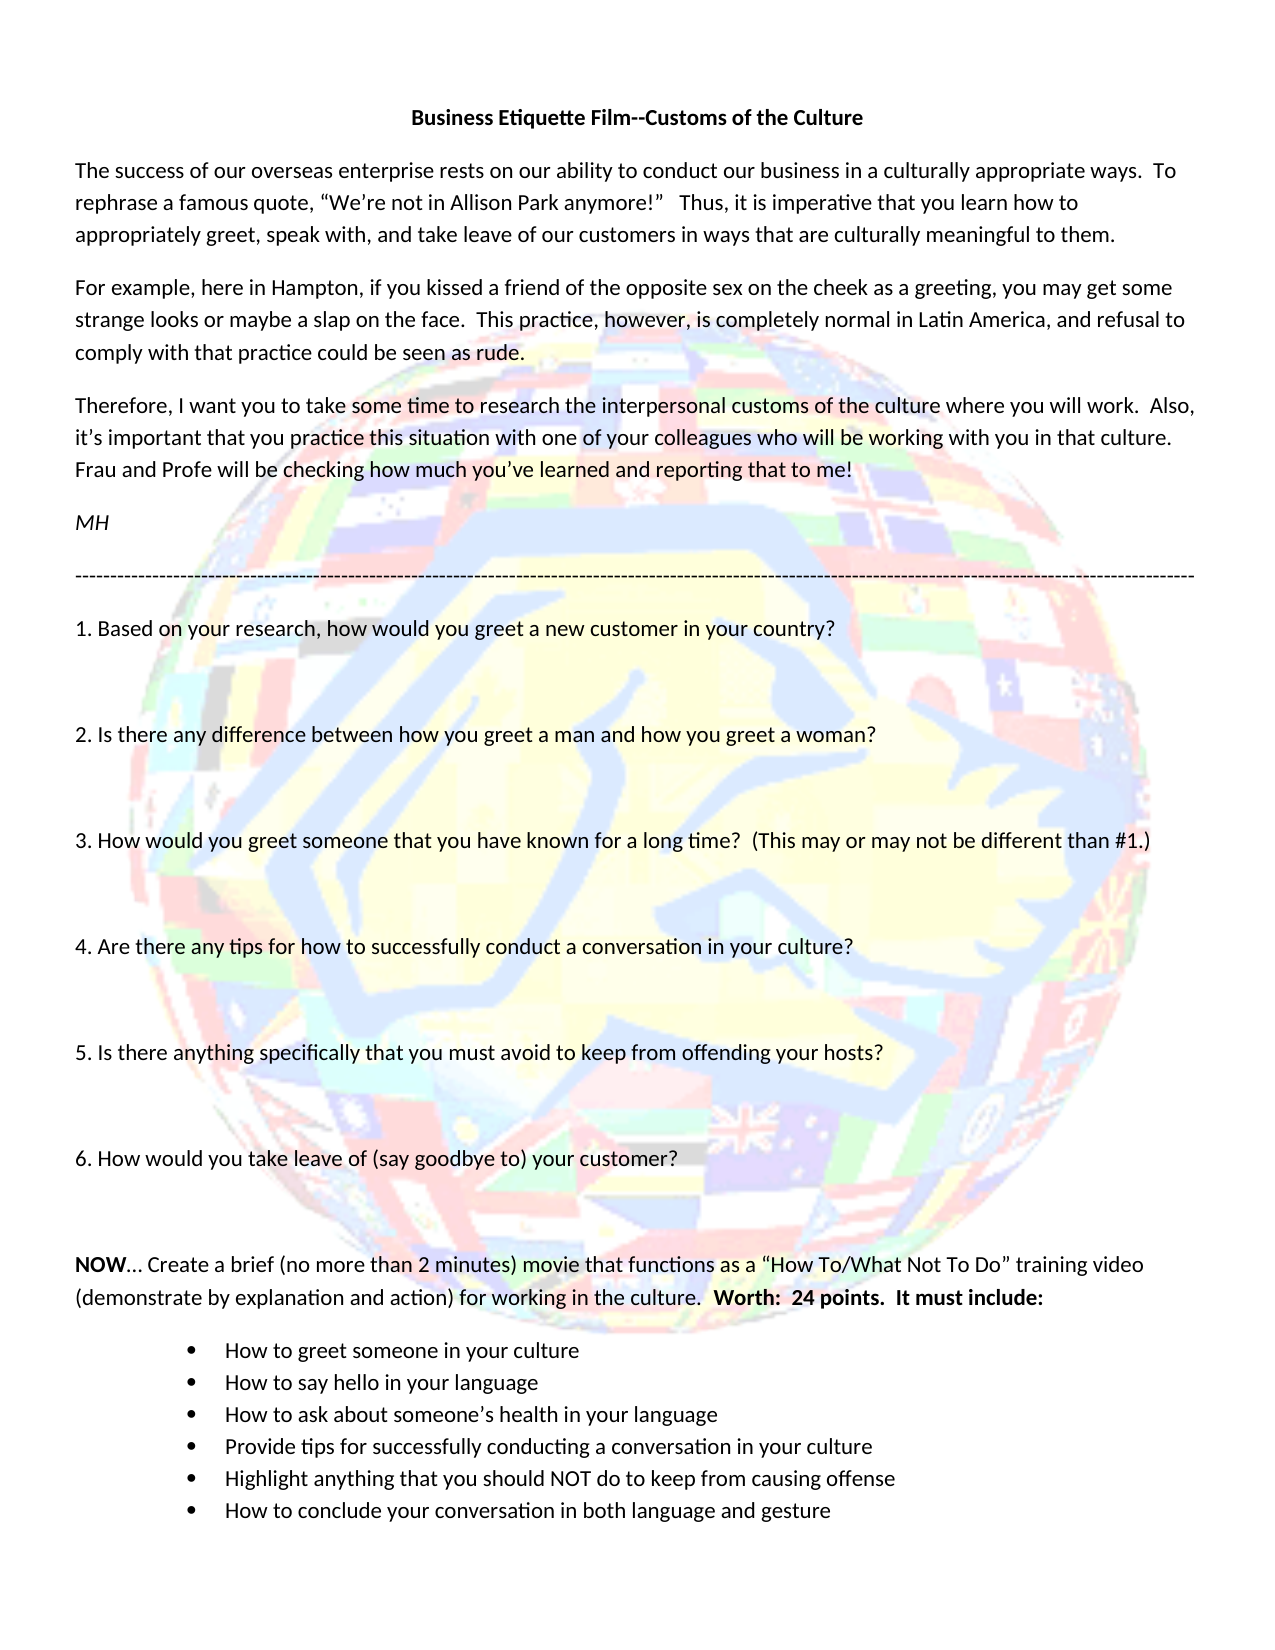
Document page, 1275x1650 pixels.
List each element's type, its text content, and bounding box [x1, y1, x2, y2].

text Business Etiquette Film--Customs of the Culture [75, 103, 1200, 131]
text ---------------------------------------------------------------------------------------------------------------------------------------------------------------- [75, 561, 1200, 589]
text 1. Based on your research, how would you greet a new customer in your country? [75, 614, 1200, 642]
text 6. How would you take leave of (say goodbye to) your customer? [75, 1144, 1200, 1172]
list How to say hello in your language [187, 1368, 1200, 1396]
text MH [75, 508, 1200, 536]
text 3. How would you greet someone that you have known for a long time? (This may or may not be different than #1.) [75, 826, 1200, 854]
text Therefore, I want you to take some time to research the interpersonal customs of the culture where you will work. Also, it’s important that you practice this situation with one of your colleagues who will be working with you in that culture. Frau and Profe will be checking how much you’ve learned and reporting that to me! [75, 391, 1200, 483]
list Highlight anything that you should NOT do to keep from causing offense [187, 1464, 1200, 1492]
text 4. Are there any tips for how to successfully conduct a conversation in your culture? [75, 932, 1200, 960]
text 5. Is there anything specifically that you must avoid to keep from offending your hosts? [75, 1038, 1200, 1066]
list How to ask about someone’s health in your language [187, 1400, 1200, 1428]
text NOW… Create a brief (no more than 2 minutes) movie that functions as a “How To/What Not To Do” training video (demonstrate by explanation and action) for working in the culture. Worth: 24 points. It must include: [75, 1251, 1200, 1311]
list How to greet someone in your culture [187, 1336, 1200, 1364]
list How to conclude your conversation in both language and gesture [187, 1497, 1200, 1525]
text For example, here in Hampton, if you kissed a friend of the opposite sex on the cheek as a greeting, you may get some strange looks or maybe a slap on the face. This practice, however, is completely normal in Latin America, and refusal to comply with that practice could be seen as rude. [75, 273, 1200, 366]
text The success of our overseas enterprise rests on our ability to conduct our business in a culturally appropriate ways. To rephrase a famous quote, “We’re not in Allison Park anymore!” Thus, it is imperative that you learn how to appropriately greet, speak with, and take leave of our customers in ways that are culturally meaningful to them. [75, 156, 1200, 248]
list Provide tips for successfully conducting a conversation in your culture [187, 1432, 1200, 1460]
text 2. Is there any difference between how you greet a man and how you greet a woman? [75, 720, 1200, 748]
